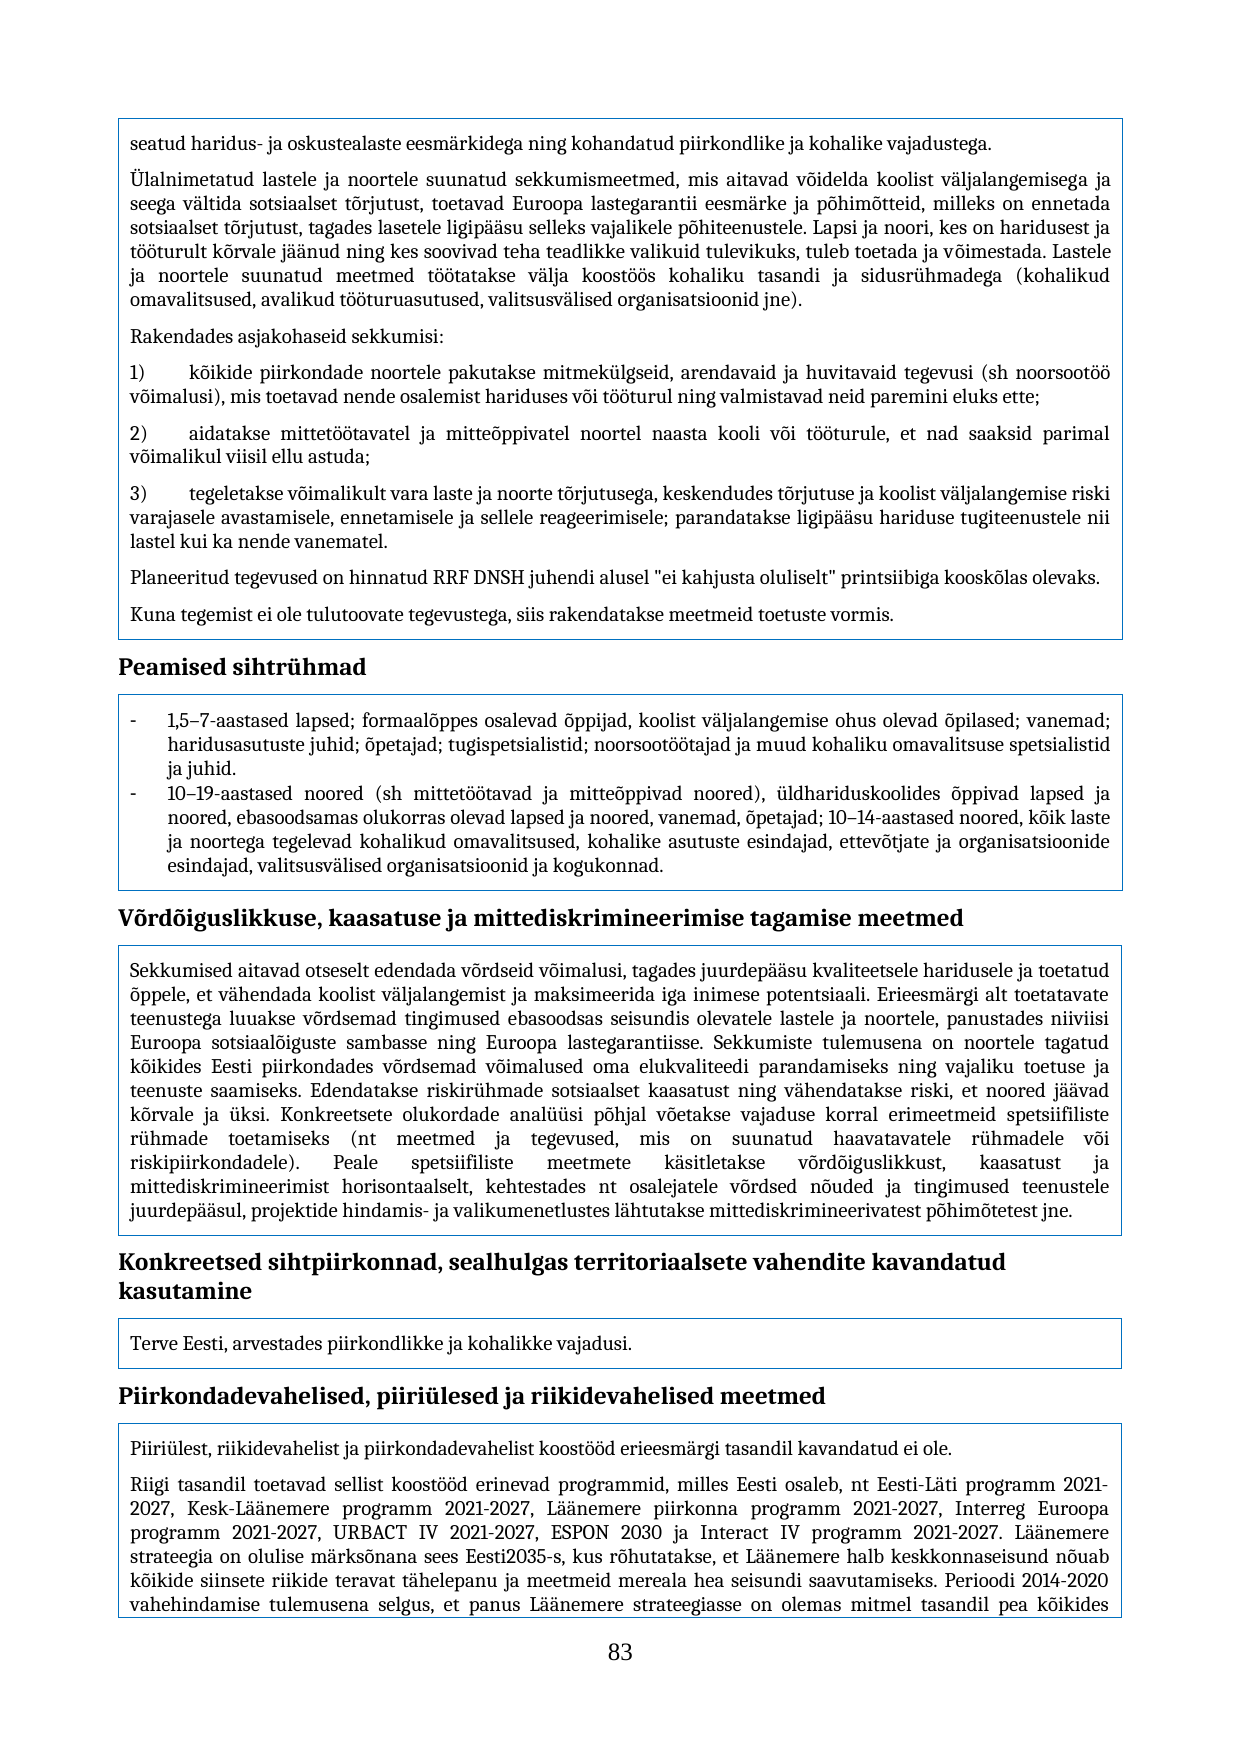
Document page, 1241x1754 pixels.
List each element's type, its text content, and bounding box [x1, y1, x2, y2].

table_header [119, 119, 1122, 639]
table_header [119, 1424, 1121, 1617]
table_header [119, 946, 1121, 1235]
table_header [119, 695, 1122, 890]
text Piirkondadevahelised, piiriülesed ja riikidevahelised meetmed [118, 1382, 1122, 1411]
text Peamised sihtrühmad [118, 652, 1122, 681]
text Võrdõiguslikkuse, kaasatuse ja mittediskrimineerimise tagamise meetmed [118, 904, 1122, 933]
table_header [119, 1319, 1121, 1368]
text Konkreetsed sihtpiirkonnad, sealhulgas territoriaalsete vahendite kavandatud kasutamine [118, 1248, 1122, 1306]
